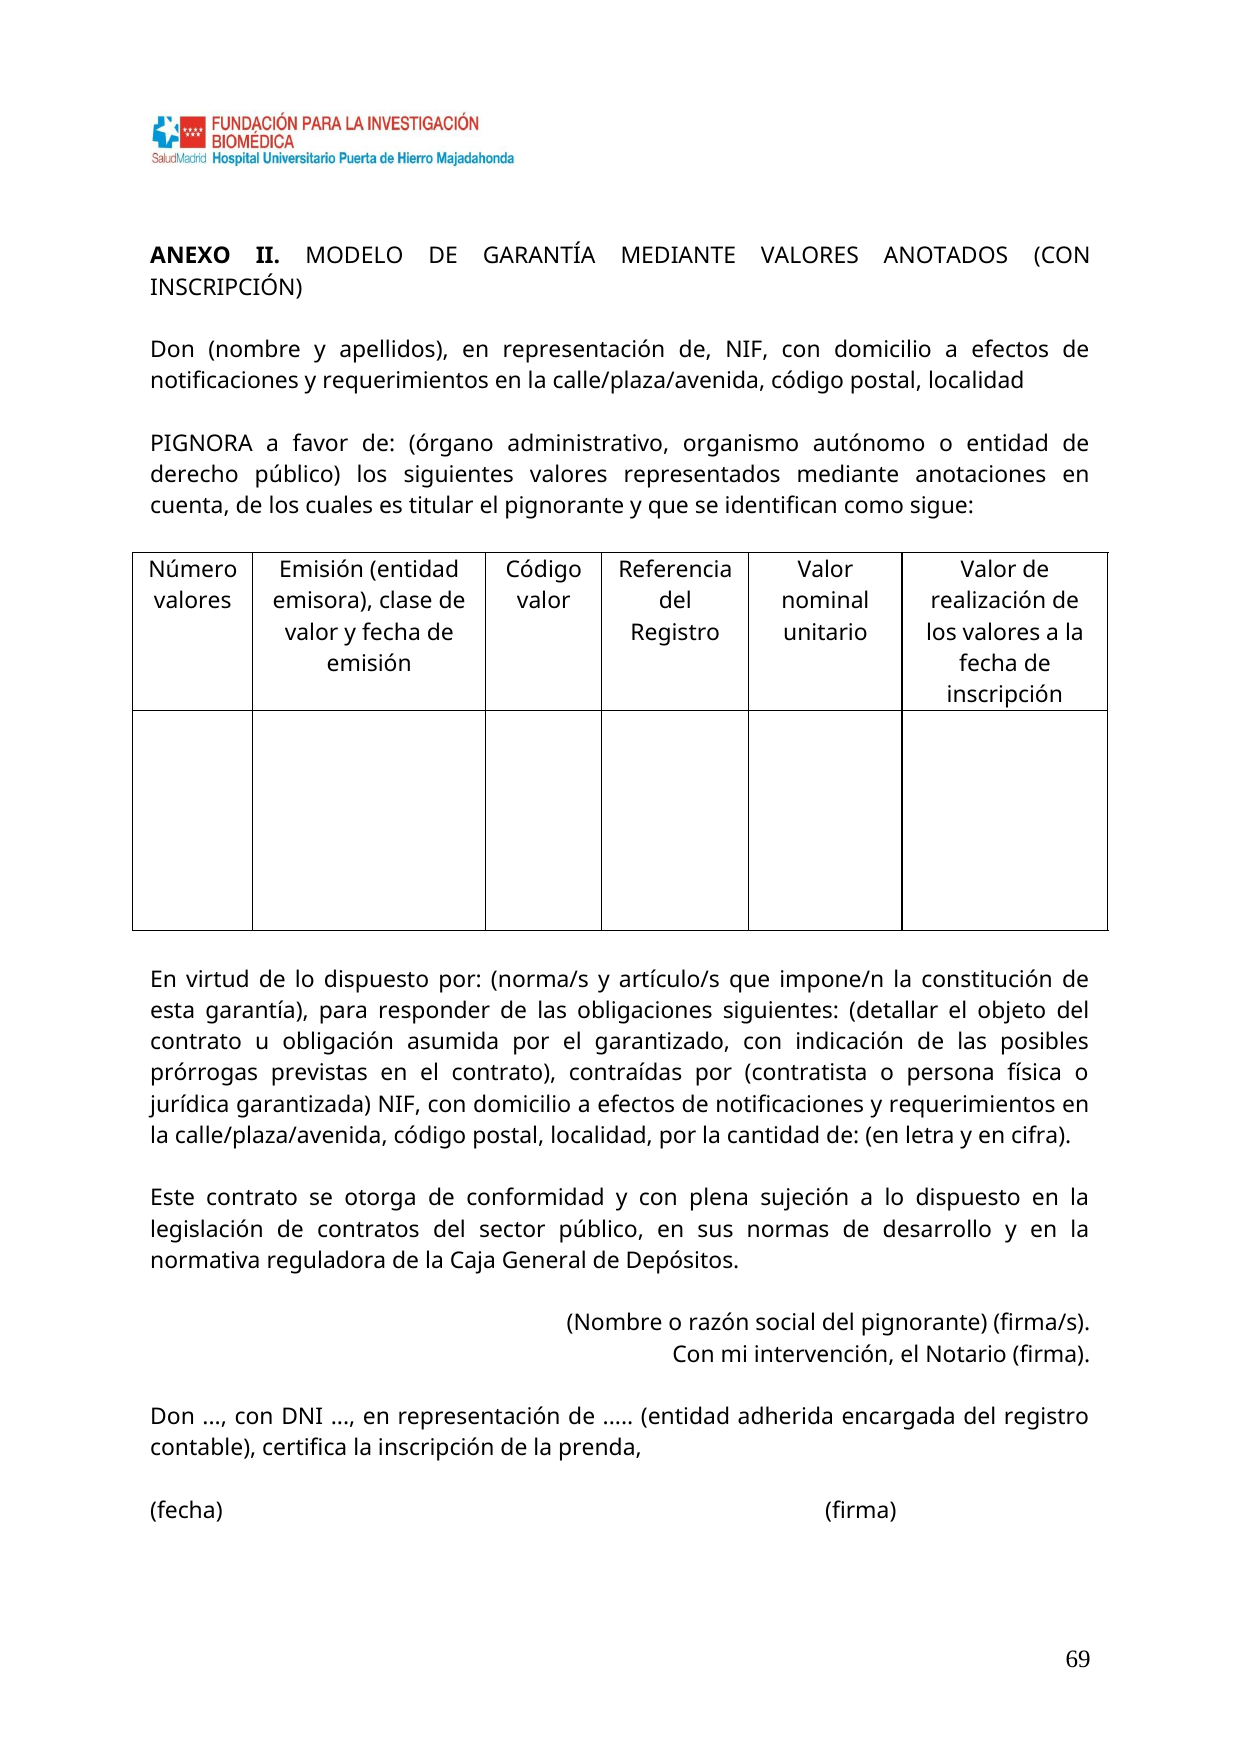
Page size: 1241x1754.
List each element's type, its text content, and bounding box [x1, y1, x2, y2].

text Don (nombre y apellidos), en representación de, NIF, con domicilio a efectos de notificaciones y requerimientos en la calle/plaza/avenida, código postal, localidad [150, 333, 1090, 395]
table_header Referencia del Registro [602, 553, 748, 709]
table_cell [903, 711, 1107, 930]
text (fecha) (firma) [150, 1494, 1090, 1525]
table_cell [602, 711, 748, 930]
table_cell [133, 711, 252, 930]
table_header Número valores [133, 553, 252, 709]
text Con mi intervención, el Notario (firma). [150, 1338, 1090, 1369]
table_cell [749, 711, 901, 930]
text ANEXO II. MODELO DE GARANTÍA MEDIANTE VALORES ANOTADOS (CON INSCRIPCIÓN) [150, 239, 1090, 302]
text PIGNORA a favor de: (órgano administrativo, organismo autónomo o entidad de derecho público) los siguientes valores representados mediante anotaciones en cuenta, de los cuales es titular el pignorante y que se identifican como sigue: [150, 427, 1090, 520]
text Este contrato se otorga de conformidad y con plena sujeción a lo dispuesto en la legislación de contratos del sector público, en sus normas de desarrollo y en la normativa reguladora de la Caja General de Depósitos. [150, 1181, 1090, 1275]
picture [150, 110, 515, 168]
table_header Emisión (entidad emisora), clase de valor y fecha de emisión [253, 553, 485, 709]
table_cell [486, 711, 601, 930]
table_header Valor de realización de los valores a la fecha de inscripción [903, 553, 1107, 709]
text (Nombre o razón social del pignorante) (firma/s). [150, 1306, 1090, 1338]
text Don ..., con DNI ..., en representación de ..... (entidad adherida encargada del registro contable), certifica la inscripción de la prenda, [150, 1400, 1090, 1463]
table_header Código valor [486, 553, 601, 709]
table_cell [253, 711, 485, 930]
text En virtud de lo dispuesto por: (norma/s y artículo/s que impone/n la constitución de esta garantía), para responder de las obligaciones siguientes: (detallar el objeto del contrato u obligación asumida por el garantizado, con indicación de las posibles prórrogas previstas en el contrato), contraídas por (contratista o persona física o jurídica garantizada) NIF, con domicilio a efectos de notificaciones y requerimientos en la calle/plaza/avenida, código postal, localidad, por la cantidad de: (en letra y en cifra). [150, 963, 1090, 1150]
table_header Valor nominal unitario [749, 553, 901, 709]
